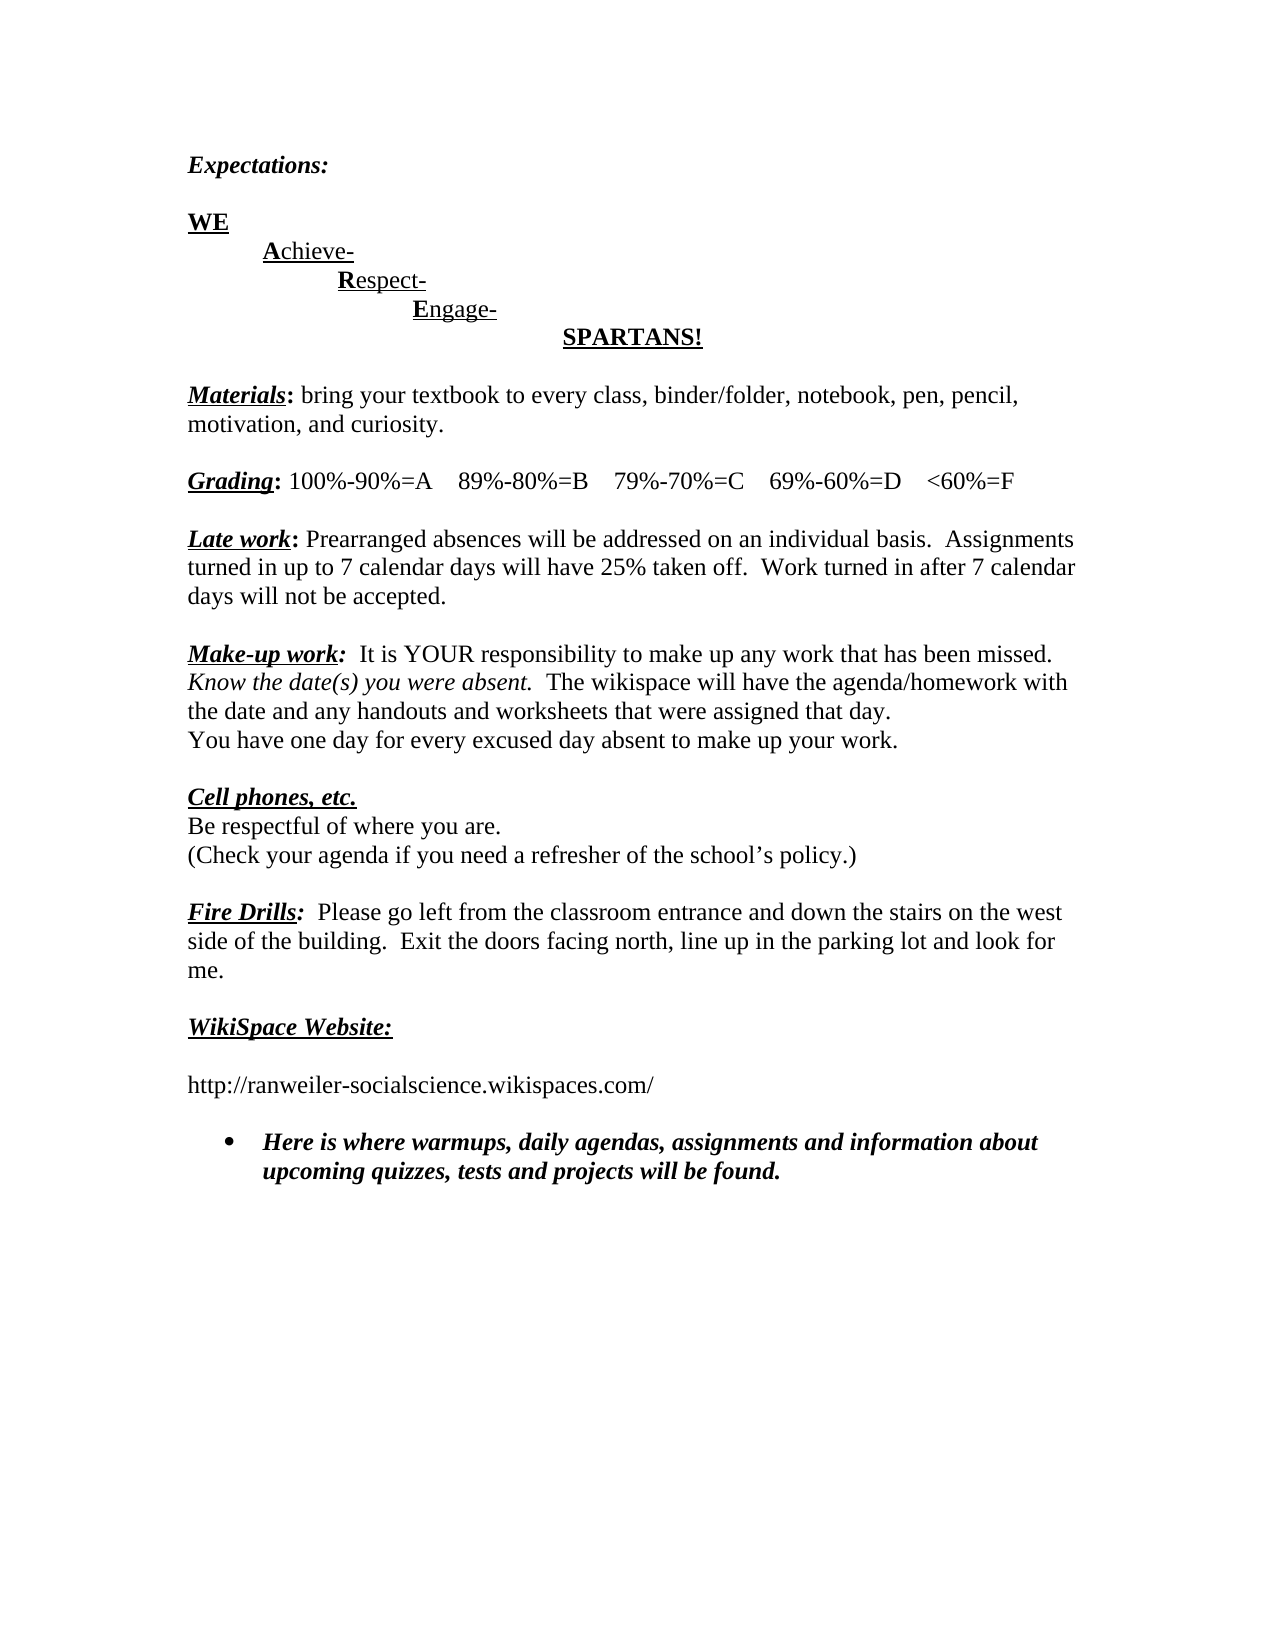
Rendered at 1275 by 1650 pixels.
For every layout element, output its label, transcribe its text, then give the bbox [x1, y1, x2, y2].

text SPARTANS! [487, 322, 1087, 351]
text Grading: 100%-90%=A 89%-80%=B 79%-70%=C 69%-60%=D <60%=F [187, 466, 1087, 495]
text Cell phones, etc. [187, 782, 1087, 811]
text Materials: bring your textbook to every class, binder/folder, notebook, pen, pencil, motivation, and curiosity. [187, 380, 1087, 437]
text Respect- [337, 265, 1087, 294]
text WikiSpace Website: [187, 1012, 1087, 1041]
text Achieve- [187, 236, 1087, 265]
text Late work: Prearranged absences will be addressed on an individual basis. Assignments turned in up to 7 calendar days will have 25% taken off. Work turned in after 7 calendar days will not be accepted. [187, 524, 1087, 610]
text Expectations: [187, 150, 1087, 179]
text Be respectful of where you are. [187, 811, 1087, 840]
text Fire Drills: Please go left from the classroom entrance and down the stairs on the west side of the building. Exit the doors facing north, line up in the parking lot and look for me. [187, 897, 1087, 984]
list Here is where warmups, daily agendas, assignments and information about upcoming quizzes, tests and projects will be found. [225, 1127, 1087, 1185]
text (Check your agenda if you need a refresher of the school’s policy.) [187, 840, 1087, 869]
text http://ranweiler-socialscience.wikispaces.com/ [187, 1070, 1087, 1099]
text Make-up work: It is YOUR responsibility to make up any work that has been missed. Know the date(s) you were absent. The wikispace will have the agenda/homework with the date and any handouts and worksheets that were assigned that day. [187, 639, 1087, 725]
text WE [187, 207, 1087, 236]
text Engage- [337, 294, 1087, 322]
text You have one day for every excused day absent to make up your work. [187, 725, 1087, 754]
